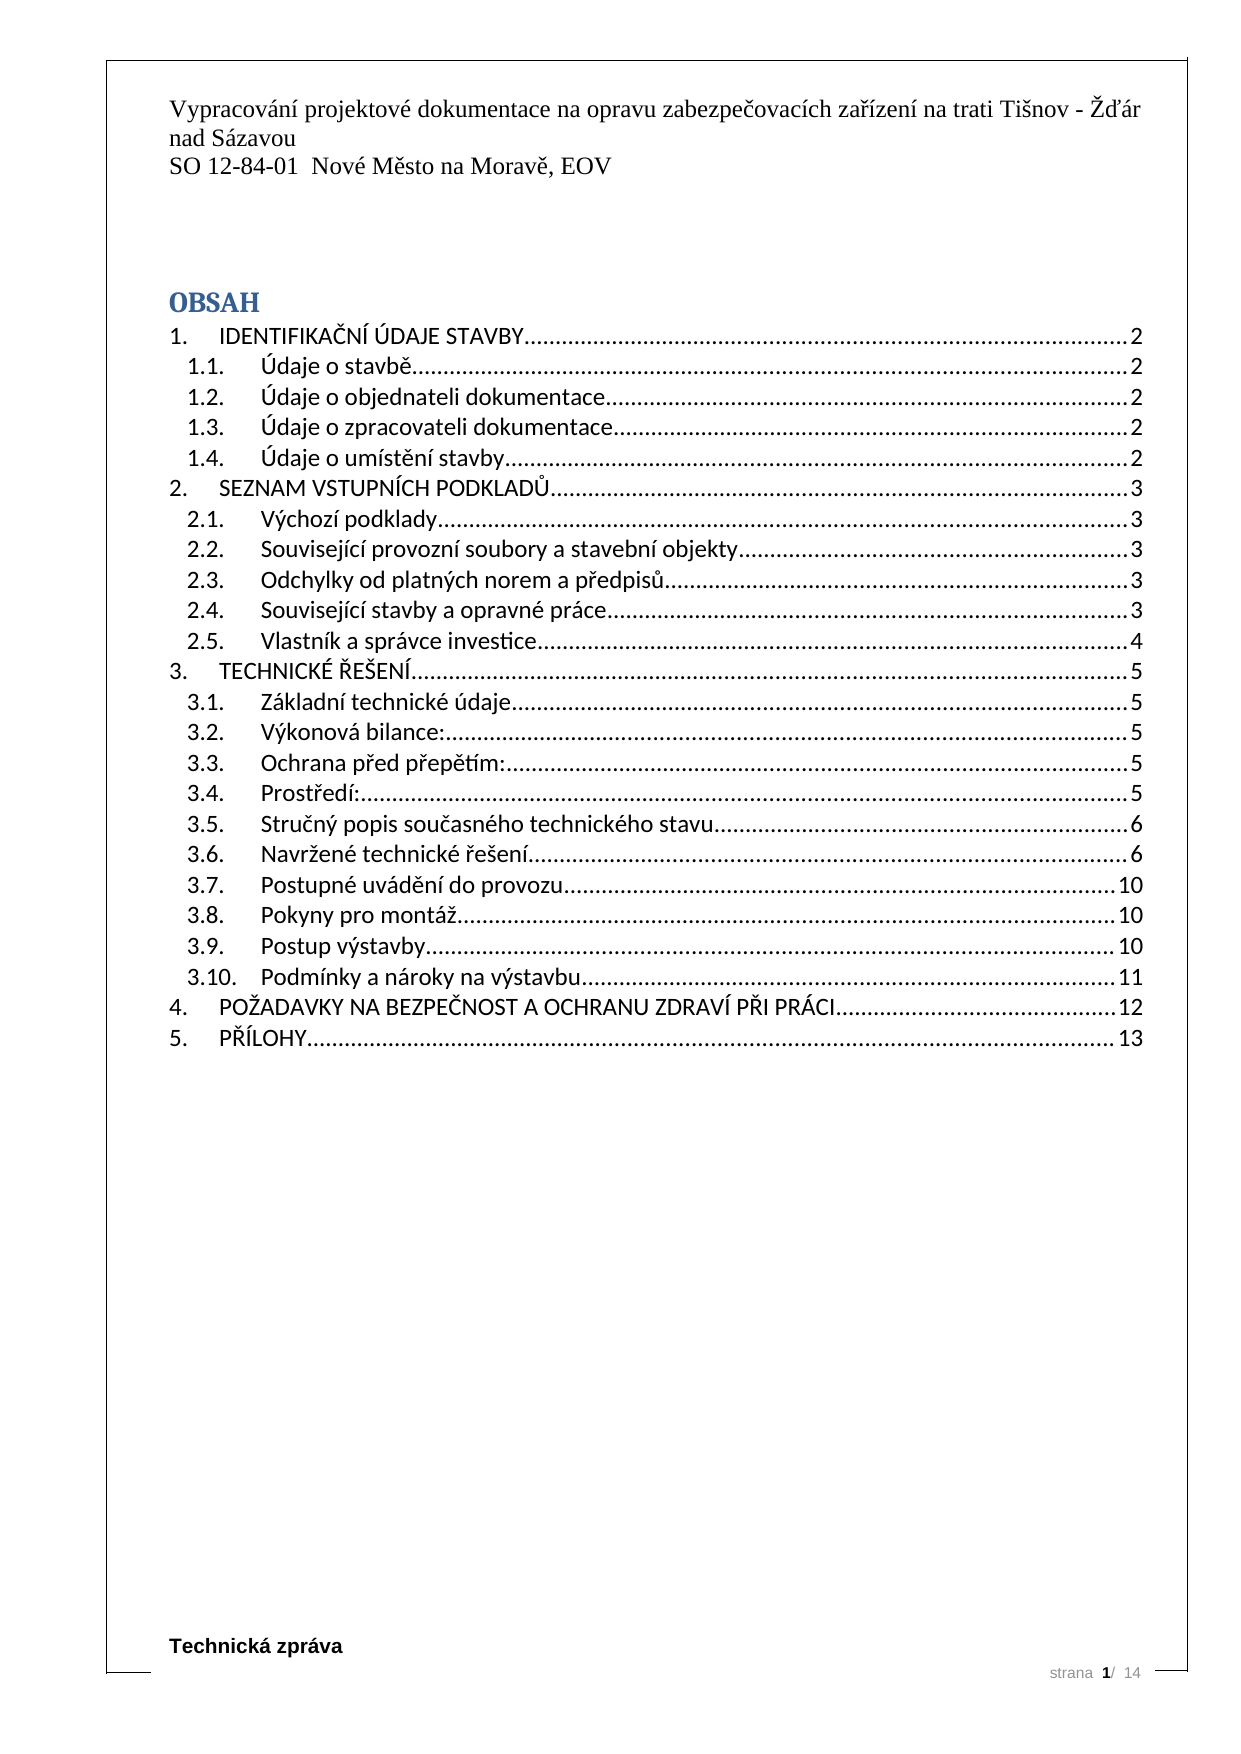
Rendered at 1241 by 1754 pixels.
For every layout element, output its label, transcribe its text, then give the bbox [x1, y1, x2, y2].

text 1.1. Údaje o stavbě 2 [187, 350, 1144, 381]
text 3. TECHNICKÉ ŘEŠENÍ 5 [169, 656, 1144, 686]
text 3.8. Pokyny pro montáž 10 [187, 900, 1144, 930]
text 2.2. Související provozní soubory a stavební objekty 3 [187, 533, 1144, 564]
text 5. PŘÍLOHY 13 [169, 1022, 1144, 1052]
text 2. SEZNAM VSTUPNÍCH PODKLADŮ 3 [169, 472, 1144, 503]
text 1. IDENTIFIKAČNÍ ÚDAJE STAVBY 2 [169, 320, 1144, 350]
text 3.6. Navržené technické řešení 6 [187, 839, 1144, 869]
text 3.10. Podmínky a nároky na výstavbu 11 [187, 961, 1144, 991]
text 3.7. Postupné uvádění do provozu 10 [187, 869, 1144, 900]
text 2.5. Vlastník a správce investice 4 [187, 625, 1144, 656]
text 4. POŽADAVKY NA BEZPEČNOST A OCHRANU ZDRAVÍ PŘI PRÁCI 12 [169, 991, 1144, 1022]
text 3.9. Postup výstavby 10 [187, 930, 1144, 961]
subtitle OBSAH [169, 286, 1144, 320]
text 3.1. Základní technické údaje 5 [187, 686, 1144, 717]
text 3.4. Prostředí: 5 [187, 778, 1144, 808]
text 2.4. Související stavby a opravné práce 3 [187, 594, 1144, 625]
text 1.4. Údaje o umístění stavby 2 [187, 442, 1144, 472]
text 3.3. Ochrana před přepětím: 5 [187, 747, 1144, 778]
text 1.3. Údaje o zpracovateli dokumentace 2 [187, 411, 1144, 442]
text 2.1. Výchozí podklady 3 [187, 503, 1144, 533]
text 3.5. Stručný popis současného technického stavu 6 [187, 808, 1144, 839]
text 2.3. Odchylky od platných norem a předpisů 3 [187, 564, 1144, 594]
text 3.2. Výkonová bilance: 5 [187, 717, 1144, 747]
text 1.2. Údaje o objednateli dokumentace 2 [187, 381, 1144, 411]
